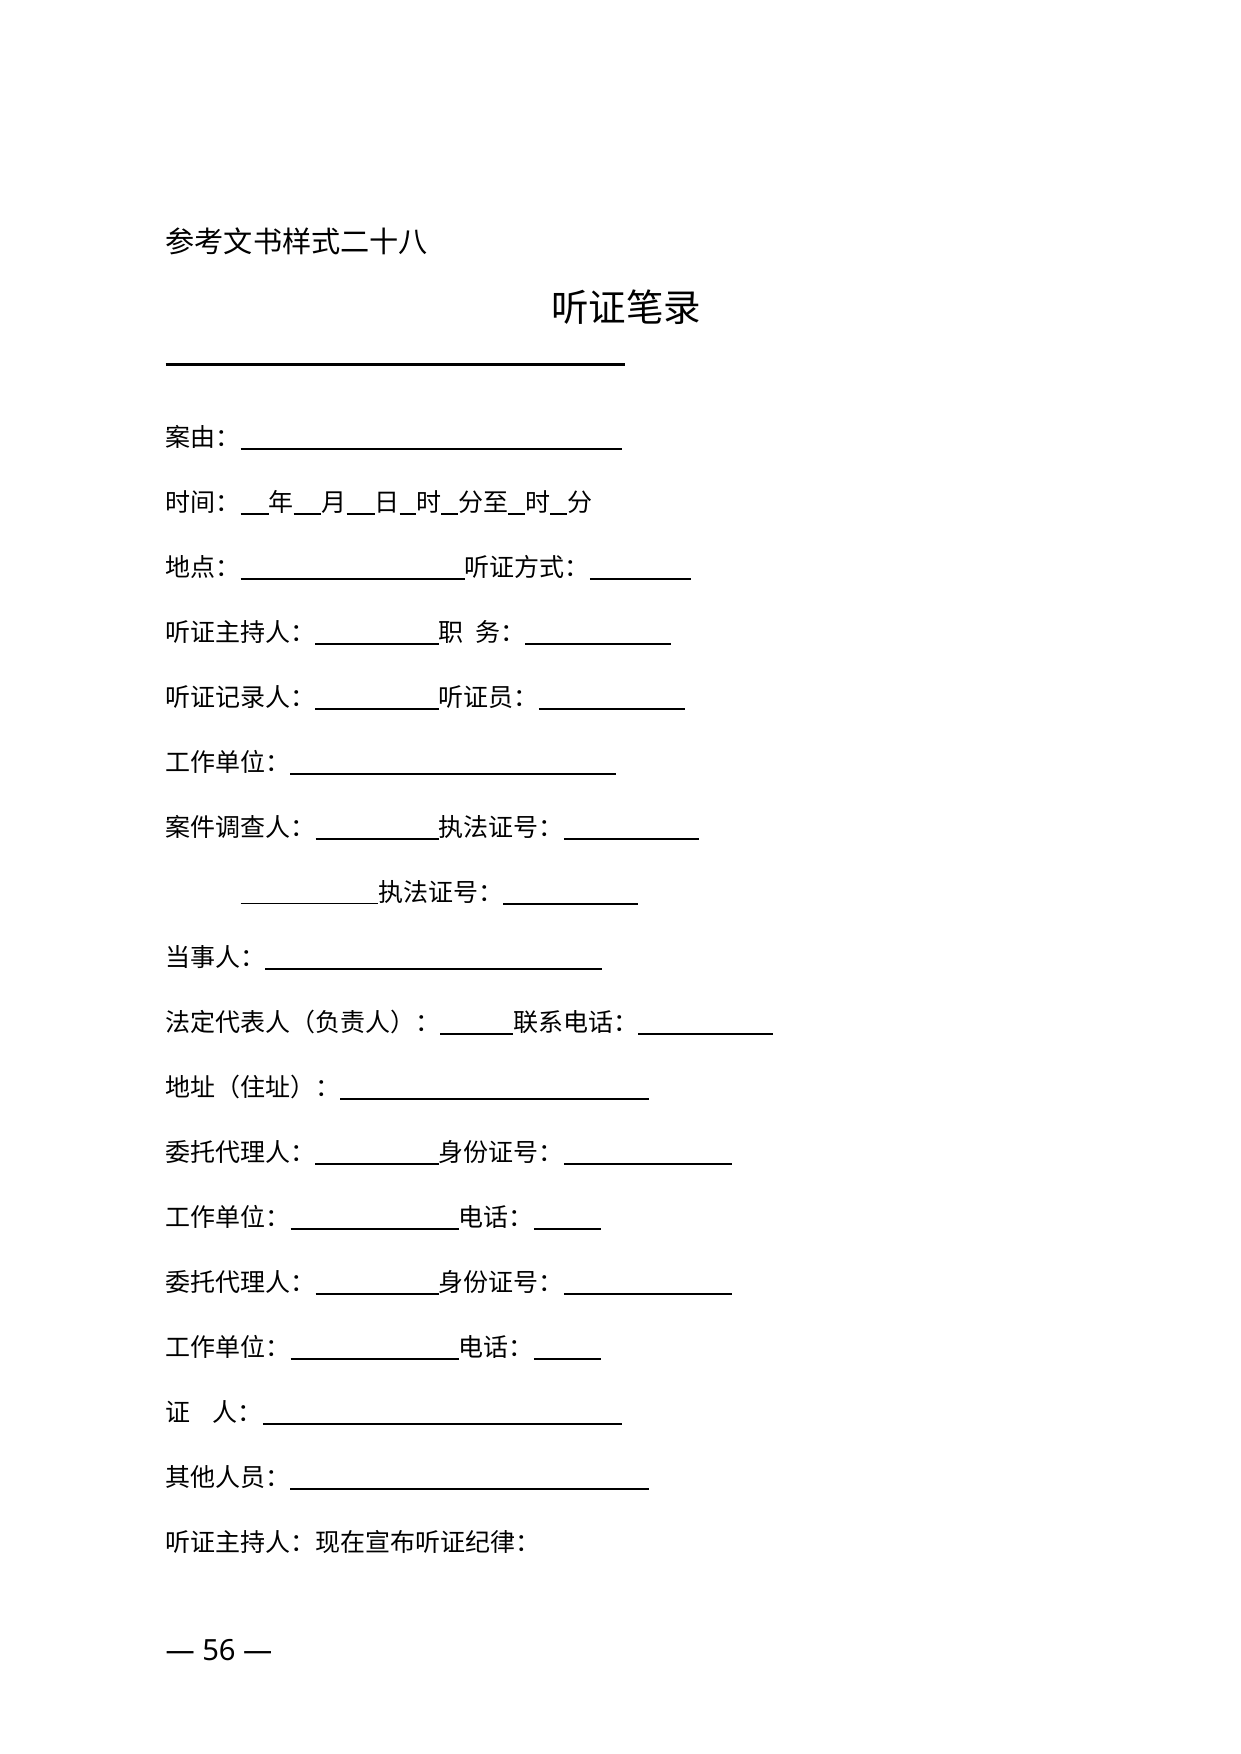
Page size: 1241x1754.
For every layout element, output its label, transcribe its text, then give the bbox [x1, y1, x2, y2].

text 地址（住址）： [165, 1053, 1087, 1118]
text 委托代理人： 身份证号： [165, 1248, 1087, 1313]
text 听证主持人：现在宣布听证纪律： [165, 1508, 1087, 1573]
text 委托代理人： 身份证号： [165, 1118, 1087, 1183]
text 证 人： [165, 1378, 1087, 1443]
text 地点： 听证方式： [165, 533, 1087, 598]
text 执法证号： [165, 858, 1087, 923]
text 听证主持人： 职 务： [165, 598, 1087, 663]
text 听证笔录 [165, 273, 1087, 338]
text 工作单位： 电话： [165, 1183, 1087, 1248]
text 其他人员： [165, 1443, 1087, 1508]
text 参考文书样式二十八 [165, 208, 1087, 273]
text 工作单位： [165, 728, 1087, 793]
text 当事人： [165, 923, 1087, 988]
text 时间： 年 月 日 时 分至 时 分 [165, 468, 1087, 533]
text 案由： [165, 403, 1087, 468]
text 工作单位： 电话： [165, 1313, 1087, 1378]
text 法定代表人（负责人）： 联系电话： [165, 988, 1087, 1053]
text 案件调查人： 执法证号： [165, 793, 1087, 858]
text 听证记录人： 听证员： [165, 663, 1087, 728]
